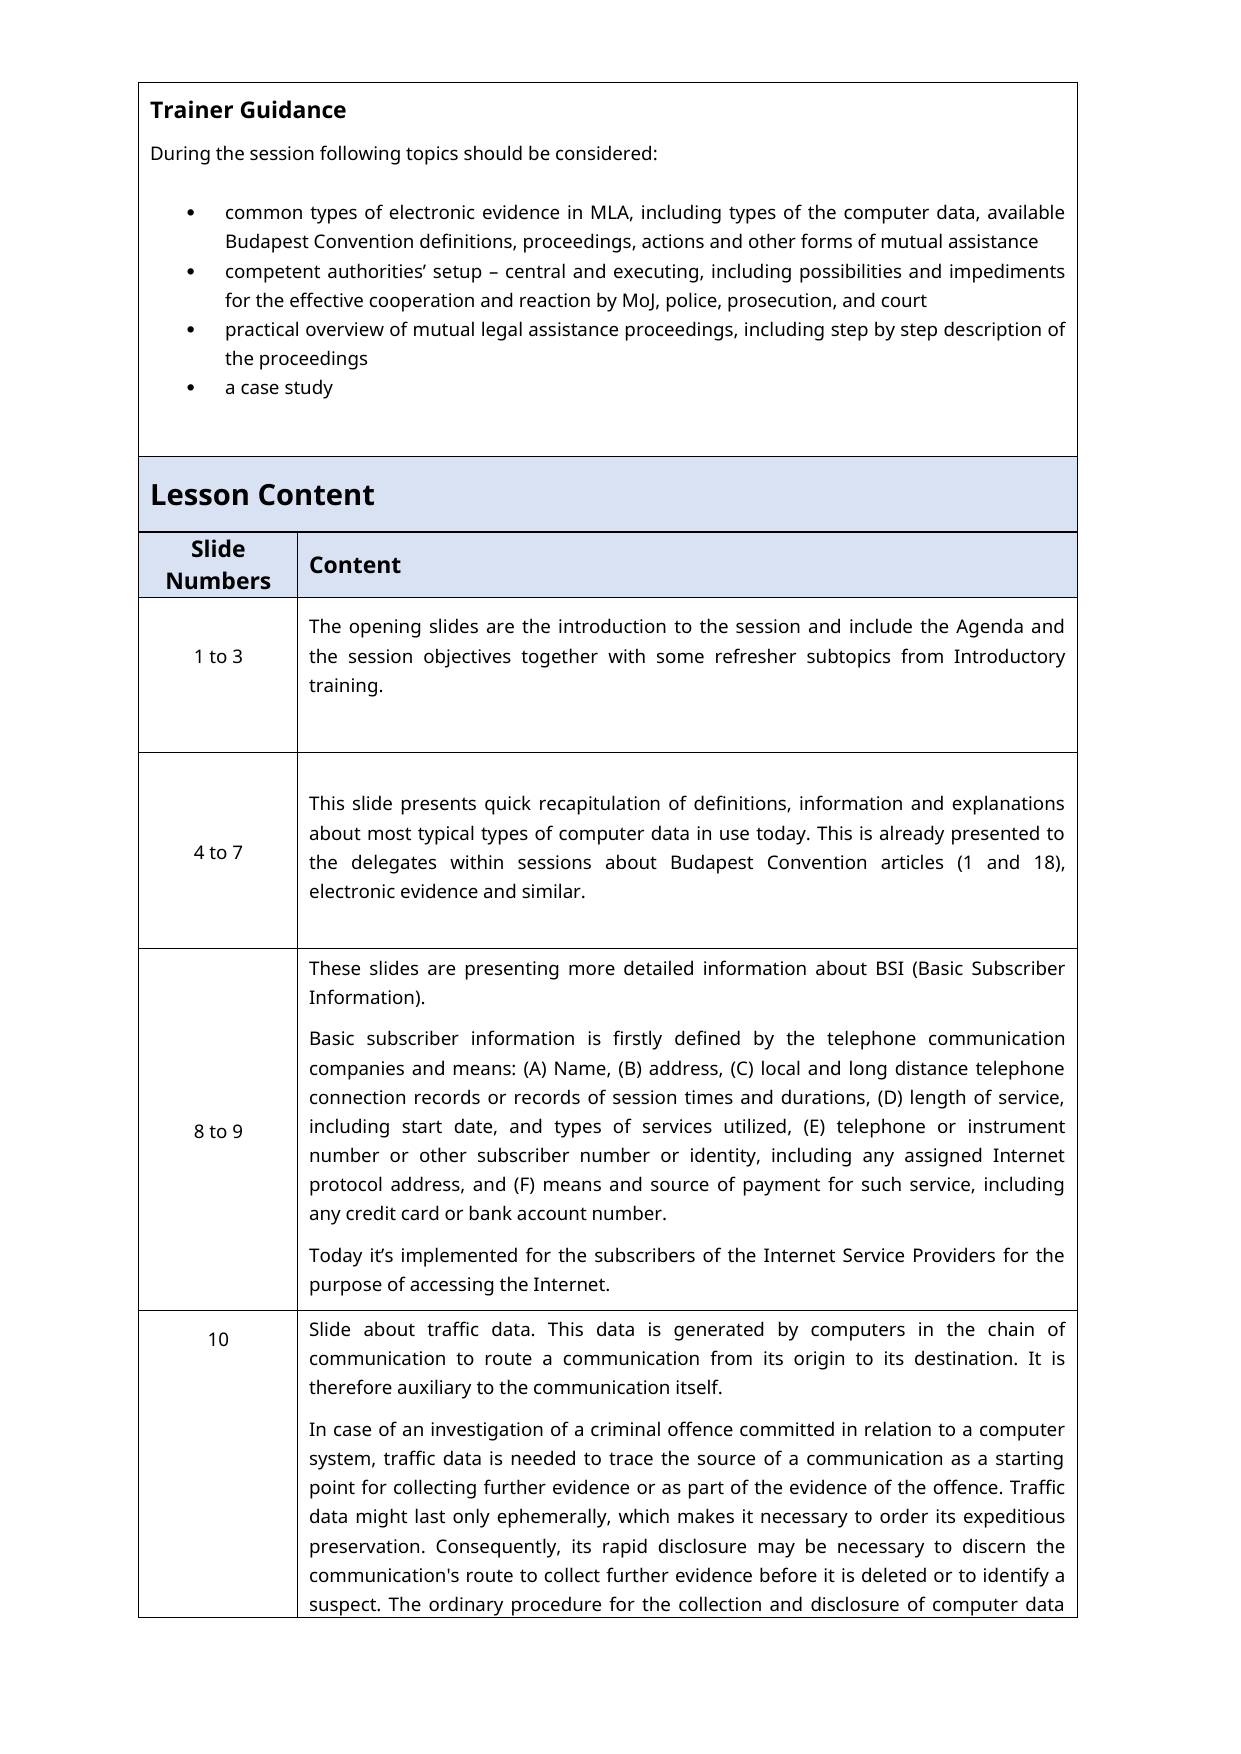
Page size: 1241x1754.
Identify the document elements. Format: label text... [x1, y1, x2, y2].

table_cell These slides are presenting more detailed information about BSI (Basic Subscriber Information). Basic subscriber information is firstly defined by the telephone communication companies and means: (A) Name, (B) address, (C) local and long distance telephone connection records or records of session times and durations, (D) length of service, including start date, and types of services utilized, (E) telephone or instrument number or other subscriber number or identity, including any assigned Internet protocol address, and (F) means and source of payment for such service, including any credit card or bank account number. Today it’s implemented for the subscribers of the Internet Service Providers for the purpose of accessing the Internet. [298, 949, 1077, 1309]
table_cell Lesson Content [139, 457, 1077, 531]
table_cell Trainer Guidance During the session following topics should be considered: common types of electronic evidence in MLA, including types of the computer data, available Budapest Convention definitions, proceedings, actions and other forms of mutual assistance competent authorities’ setup – central and executing, including possibilities and impediments for the effective cooperation and reaction by MoJ, police, prosecution, and court practical overview of mutual legal assistance proceedings, including step by step description of the proceedings a case study [139, 83, 1077, 456]
table_cell Content [298, 533, 1077, 597]
table_cell 8 to 9 [139, 949, 297, 1309]
table_cell The opening slides are the introduction to the session and include the Agenda and the session objectives together with some refresher subtopics from Introductory training. [298, 598, 1077, 752]
table_cell This slide presents quick recapitulation of definitions, information and explanations about most typical types of computer data in use today. This is already presented to the delegates within sessions about Budapest Convention articles (1 and 18), electronic evidence and similar. [298, 753, 1077, 948]
table_cell Slide Numbers [139, 533, 297, 597]
table_cell 1 to 3 [139, 598, 297, 752]
table_cell 10 [139, 1311, 297, 1617]
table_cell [298, 1311, 1077, 1617]
table_cell 4 to 7 [139, 753, 297, 948]
